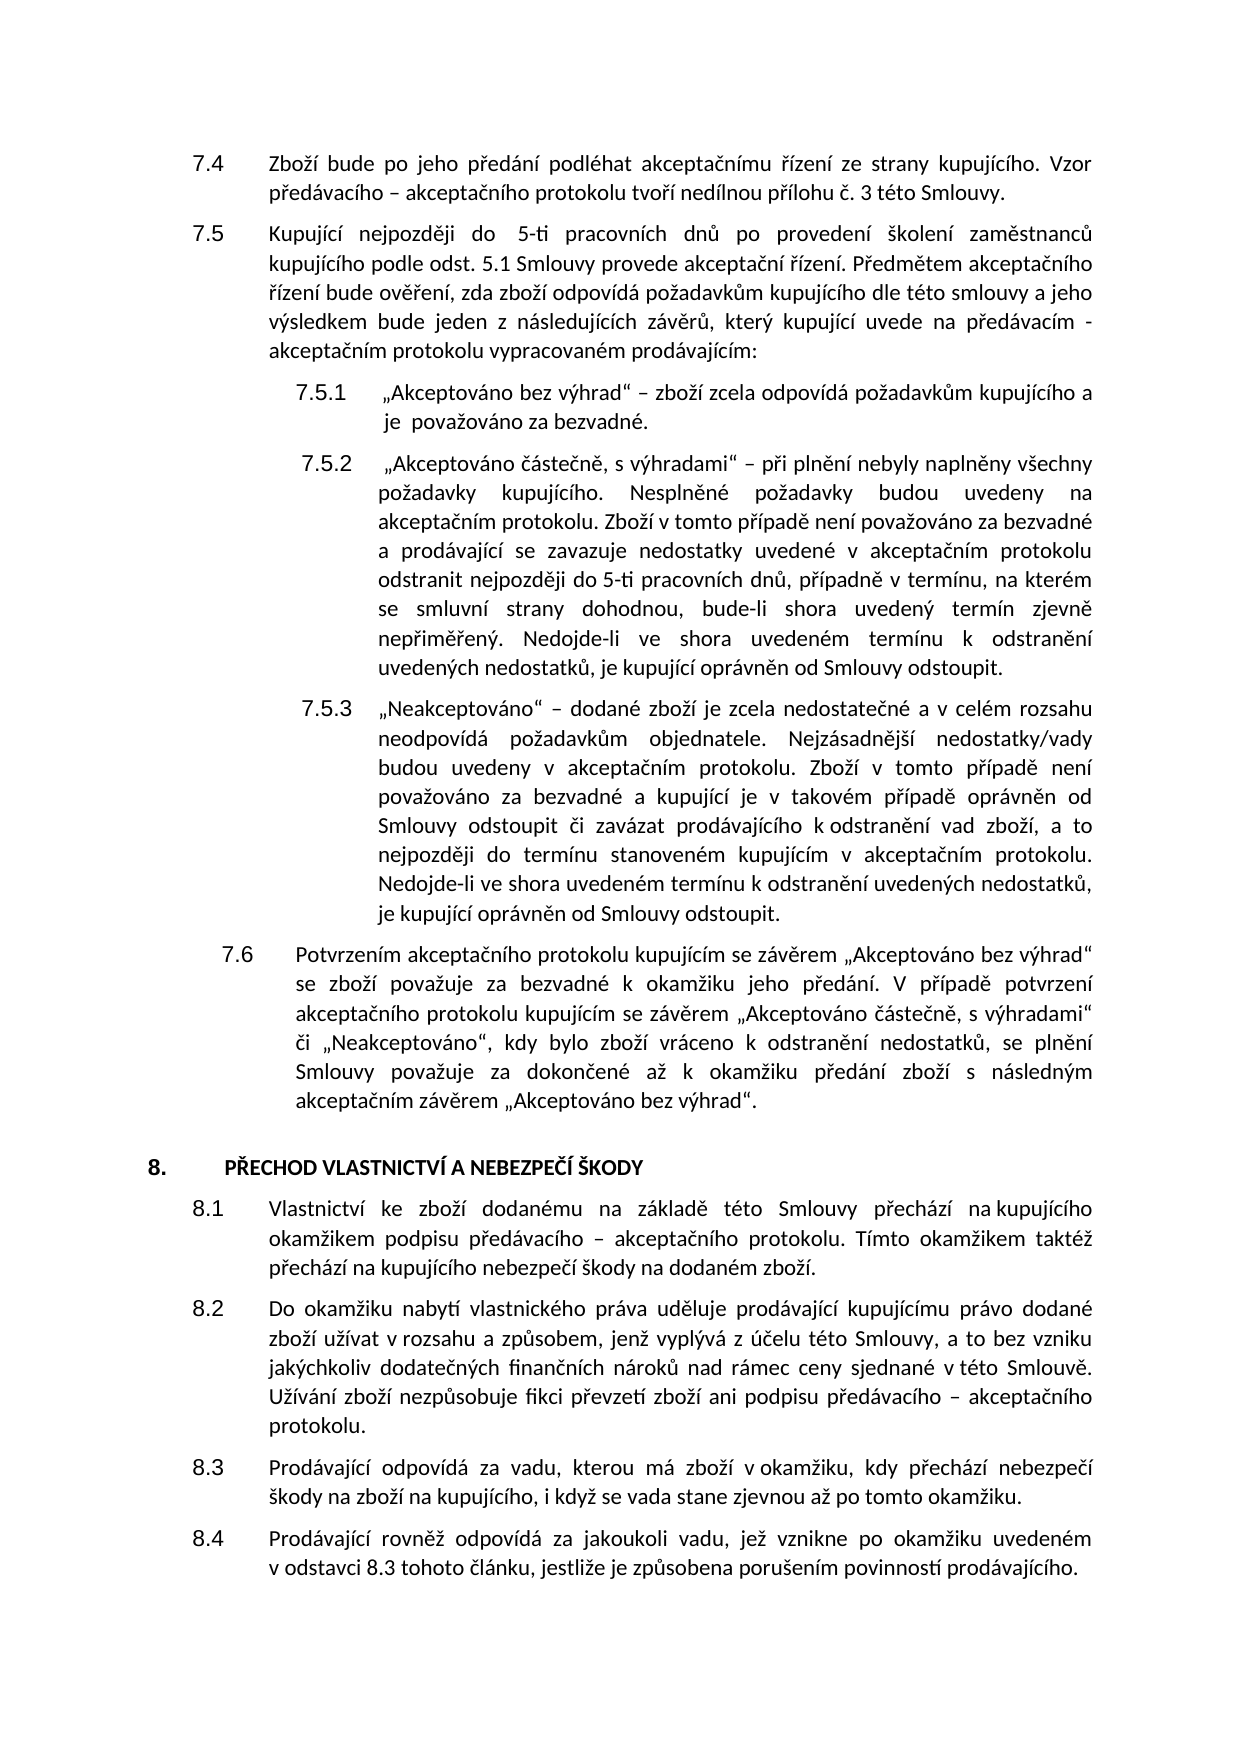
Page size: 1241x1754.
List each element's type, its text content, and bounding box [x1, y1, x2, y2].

list „Neakceptováno“ – dodané zboží je zcela nedostatečné a v celém rozsahu neodpovídá požadavkům objednatele. Nejzásadnější nedostatky/vady budou uvedeny v akceptačním protokolu. Zboží v tomto případě není považováno za bezvadné a kupující je v takovém případě oprávněn od Smlouvy odstoupit či zavázat prodávajícího k odstranění vad zboží, a to nejpozději do termínu stanoveném kupujícím v akceptačním protokolu. Nedojde-li ve shora uvedeném termínu k odstranění uvedených nedostatků, je kupující oprávněn od Smlouvy odstoupit. [301, 693, 1093, 927]
text Zboží bude po jeho předání podléhat akceptačnímu řízení ze strany kupujícího. Vzor předávacího – akceptačního protokolu tvoří nedílnou přílohu č. 3 této Smlouvy. [192, 148, 1093, 206]
text Do okamžiku nabytí vlastnického práva uděluje prodávající kupujícímu právo dodané zboží užívat v rozsahu a způsobem, jenž vyplývá z účelu této Smlouvy, a to bez vzniku jakýchkoliv dodatečných finančních nároků nad rámec ceny sjednané v této Smlouvě. Užívání zboží nezpůsobuje fikci převzetí zboží ani podpisu předávacího – akceptačního protokolu. [192, 1293, 1093, 1439]
list „Akceptováno částečně, s výhradami“ – při plnění nebyly naplněny všechny požadavky kupujícího. Nesplněné požadavky budou uvedeny na akceptačním protokolu. Zboží v tomto případě není považováno za bezvadné a prodávající se zavazuje nedostatky uvedené v akceptačním protokolu odstranit nejpozději do 5-ti pracovních dnů, případně v termínu, na kterém se smluvní strany dohodnou, bude-li shora uvedený termín zjevně nepřiměřený. Nedojde-li ve shora uvedeném termínu k odstranění uvedených nedostatků, je kupující oprávněn od Smlouvy odstoupit. [301, 448, 1093, 681]
text Prodávající odpovídá za vadu, kterou má zboží v okamžiku, kdy přechází nebezpečí škody na zboží na kupujícího, i když se vada stane zjevnou až po tomto okamžiku. [192, 1452, 1093, 1510]
text Kupující nejpozději do 5-ti pracovních dnů po provedení školení zaměstnanců kupujícího podle odst. 5.1 Smlouvy provede akceptační řízení. Předmětem akceptačního řízení bude ověření, zda zboží odpovídá požadavkům kupujícího dle této smlouvy a jeho výsledkem bude jeden z následujících závěrů, který kupující uvede na předávacím - akceptačním protokolu vypracovaném prodávajícím: [192, 218, 1093, 364]
list 7.5.1 „Akceptováno bez výhrad“ – zboží zcela odpovídá požadavkům kupujícího a je považováno za bezvadné. [295, 377, 1093, 435]
text PŘECHOD VLASTNICTVÍ A NEBEZPEČÍ ŠKODY [148, 1152, 1093, 1181]
text Vlastnictví ke zboží dodanému na základě této Smlouvy přechází na kupujícího okamžikem podpisu předávacího – akceptačního protokolu. Tímto okamžikem taktéž přechází na kupujícího nebezpečí škody na dodaném zboží. [192, 1193, 1093, 1281]
text Prodávající rovněž odpovídá za jakoukoli vadu, jež vznikne po okamžiku uvedeném v odstavci 8.3 tohoto článku, jestliže je způsobena porušením povinností prodávajícího. [192, 1523, 1093, 1581]
list 7.6 Potvrzením akceptačního protokolu kupujícím se závěrem „Akceptováno bez výhrad“ se zboží považuje za bezvadné k okamžiku jeho předání. V případě potvrzení akceptačního protokolu kupujícím se závěrem „Akceptováno částečně, s výhradami“ či „Neakceptováno“, kdy bylo zboží vráceno k odstranění nedostatků, se plnění Smlouvy považuje za dokončené až k okamžiku předání zboží s následným akceptačním závěrem „Akceptováno bez výhrad“. [221, 939, 1093, 1114]
